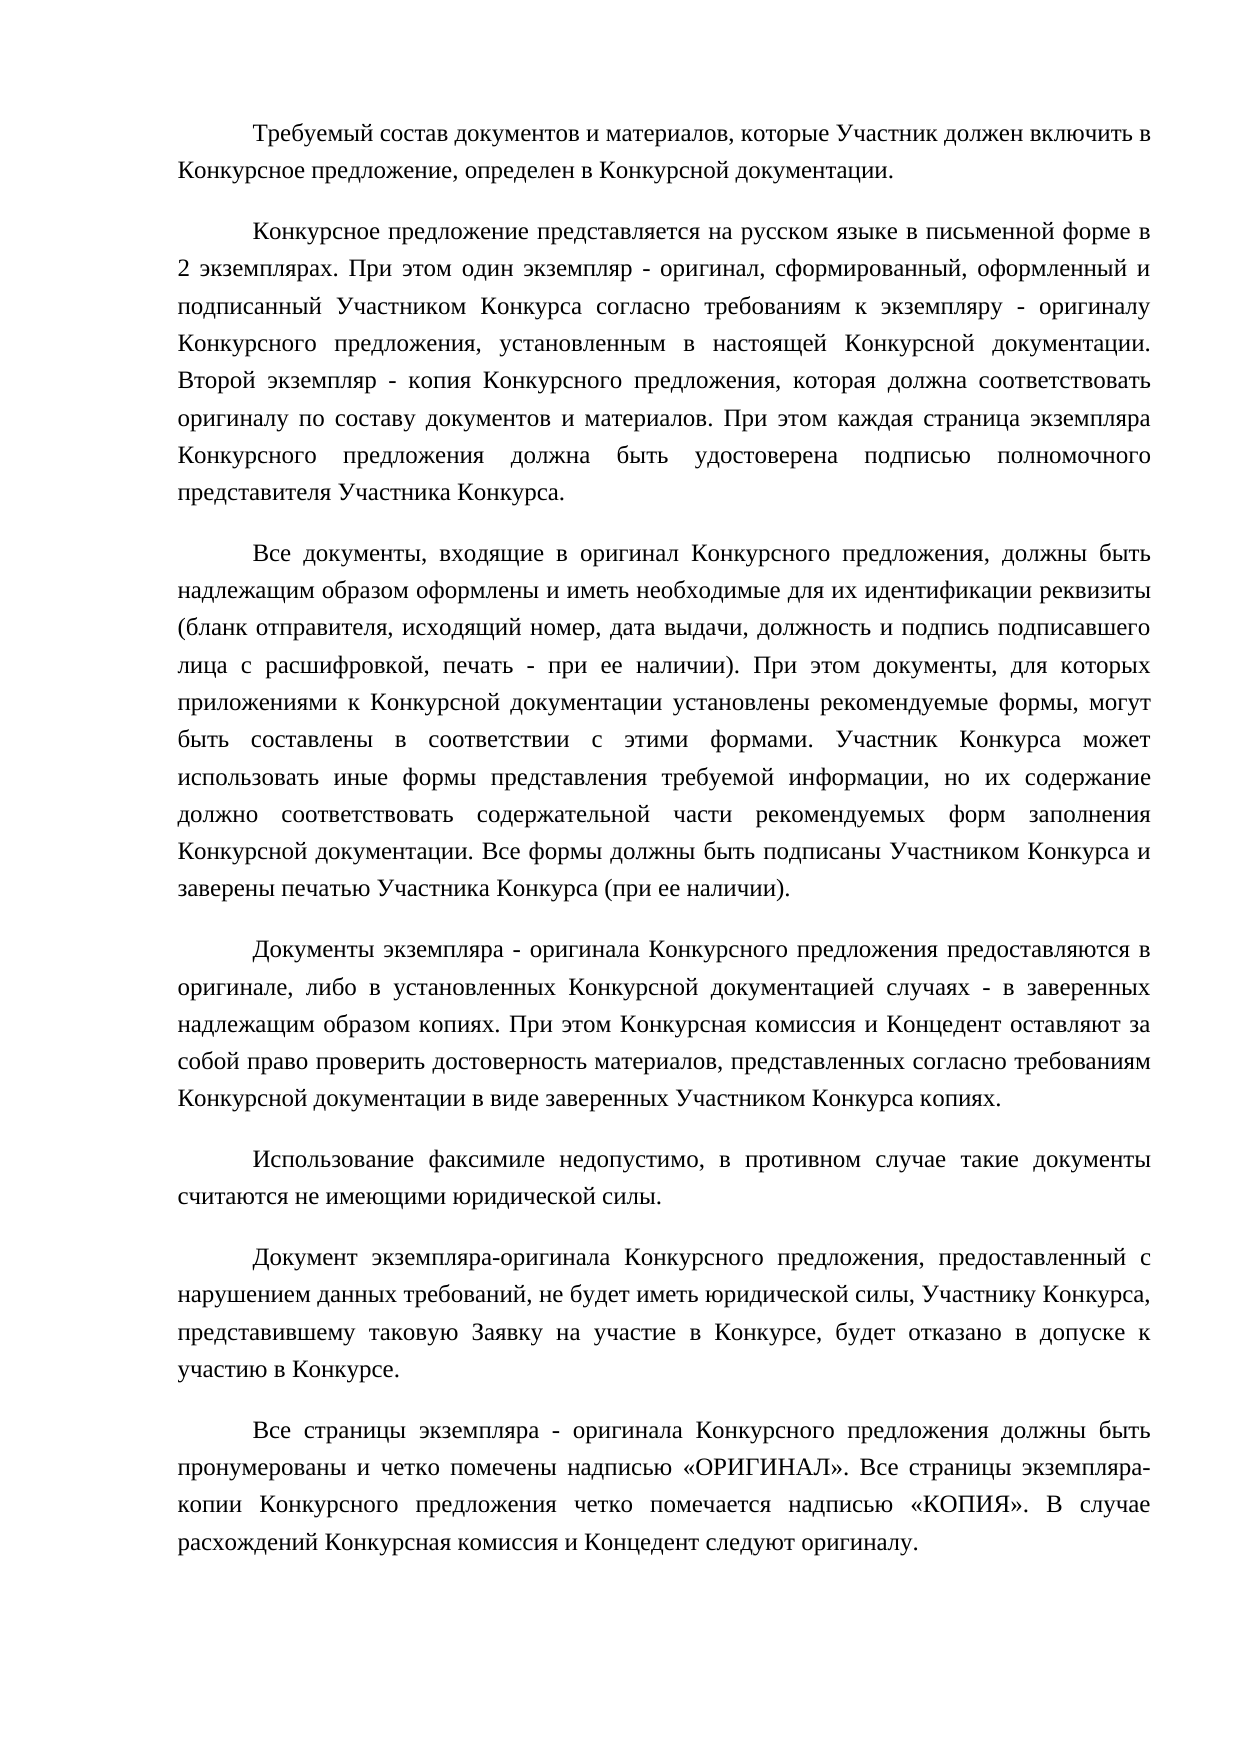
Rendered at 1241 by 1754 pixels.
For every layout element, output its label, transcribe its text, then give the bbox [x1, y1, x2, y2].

text Документ экземпляра-оригинала Конкурсного предложения, предоставленный с нарушением данных требований, не будет иметь юридической силы, Участнику Конкурса, представившему таковую Заявку на участие в Конкурсе, будет отказано в допуске к участию в Конкурсе. [177, 1242, 1152, 1383]
text Документы экземпляра - оригинала Конкурсного предложения предоставляются в оригинале, либо в установленных Конкурсной документацией случаях - в заверенных надлежащим образом копиях. При этом Конкурсная комиссия и Концедент оставляют за собой право проверить достоверность материалов, представленных согласно требованиям Конкурсной документации в виде заверенных Участником Конкурса копиях. [177, 934, 1152, 1112]
text Требуемый состав документов и материалов, которые Участник должен включить в Конкурсное предложение, определен в Конкурсной документации. [177, 118, 1152, 184]
text Использование факсимиле недопустимо, в противном случае такие документы считаются не имеющими юридической силы. [177, 1144, 1152, 1210]
text Все страницы экземпляра - оригинала Конкурсного предложения должны быть пронумерованы и четко помечены надписью «ОРИГИНАЛ». Все страницы экземпляра-копии Конкурсного предложения четко помечается надписью «КОПИЯ». В случае расхождений Конкурсная комиссия и Концедент следуют оригиналу. [177, 1415, 1152, 1555]
text Конкурсное предложение представляется на русском языке в письменной форме в 2 экземплярах. При этом один экземпляр - оригинал, сформированный, оформленный и подписанный Участником Конкурса согласно требованиям к экземпляру - оригиналу Конкурсного предложения, установленным в настоящей Конкурсной документации. Второй экземпляр - копия Конкурсного предложения, которая должна соответствовать оригиналу по составу документов и материалов. При этом каждая страница экземпляра Конкурсного предложения должна быть удостоверена подписью полномочного представителя Участника Конкурса. [177, 216, 1152, 506]
text Все документы, входящие в оригинал Конкурсного предложения, должны быть надлежащим образом оформлены и иметь необходимые для их идентификации реквизиты (бланк отправителя, исходящий номер, дата выдачи, должность и подпись подписавшего лица с расшифровкой, печать - при ее наличии). При этом документы, для которых приложениями к Конкурсной документации установлены рекомендуемые формы, могут быть составлены в соответствии с этими формами. Участник Конкурса может использовать иные формы представления требуемой информации, но их содержание должно соответствовать содержательной части рекомендуемых форм заполнения Конкурсной документации. Все формы должны быть подписаны Участником Конкурса и заверены печатью Участника Конкурса (при ее наличии). [177, 538, 1152, 902]
